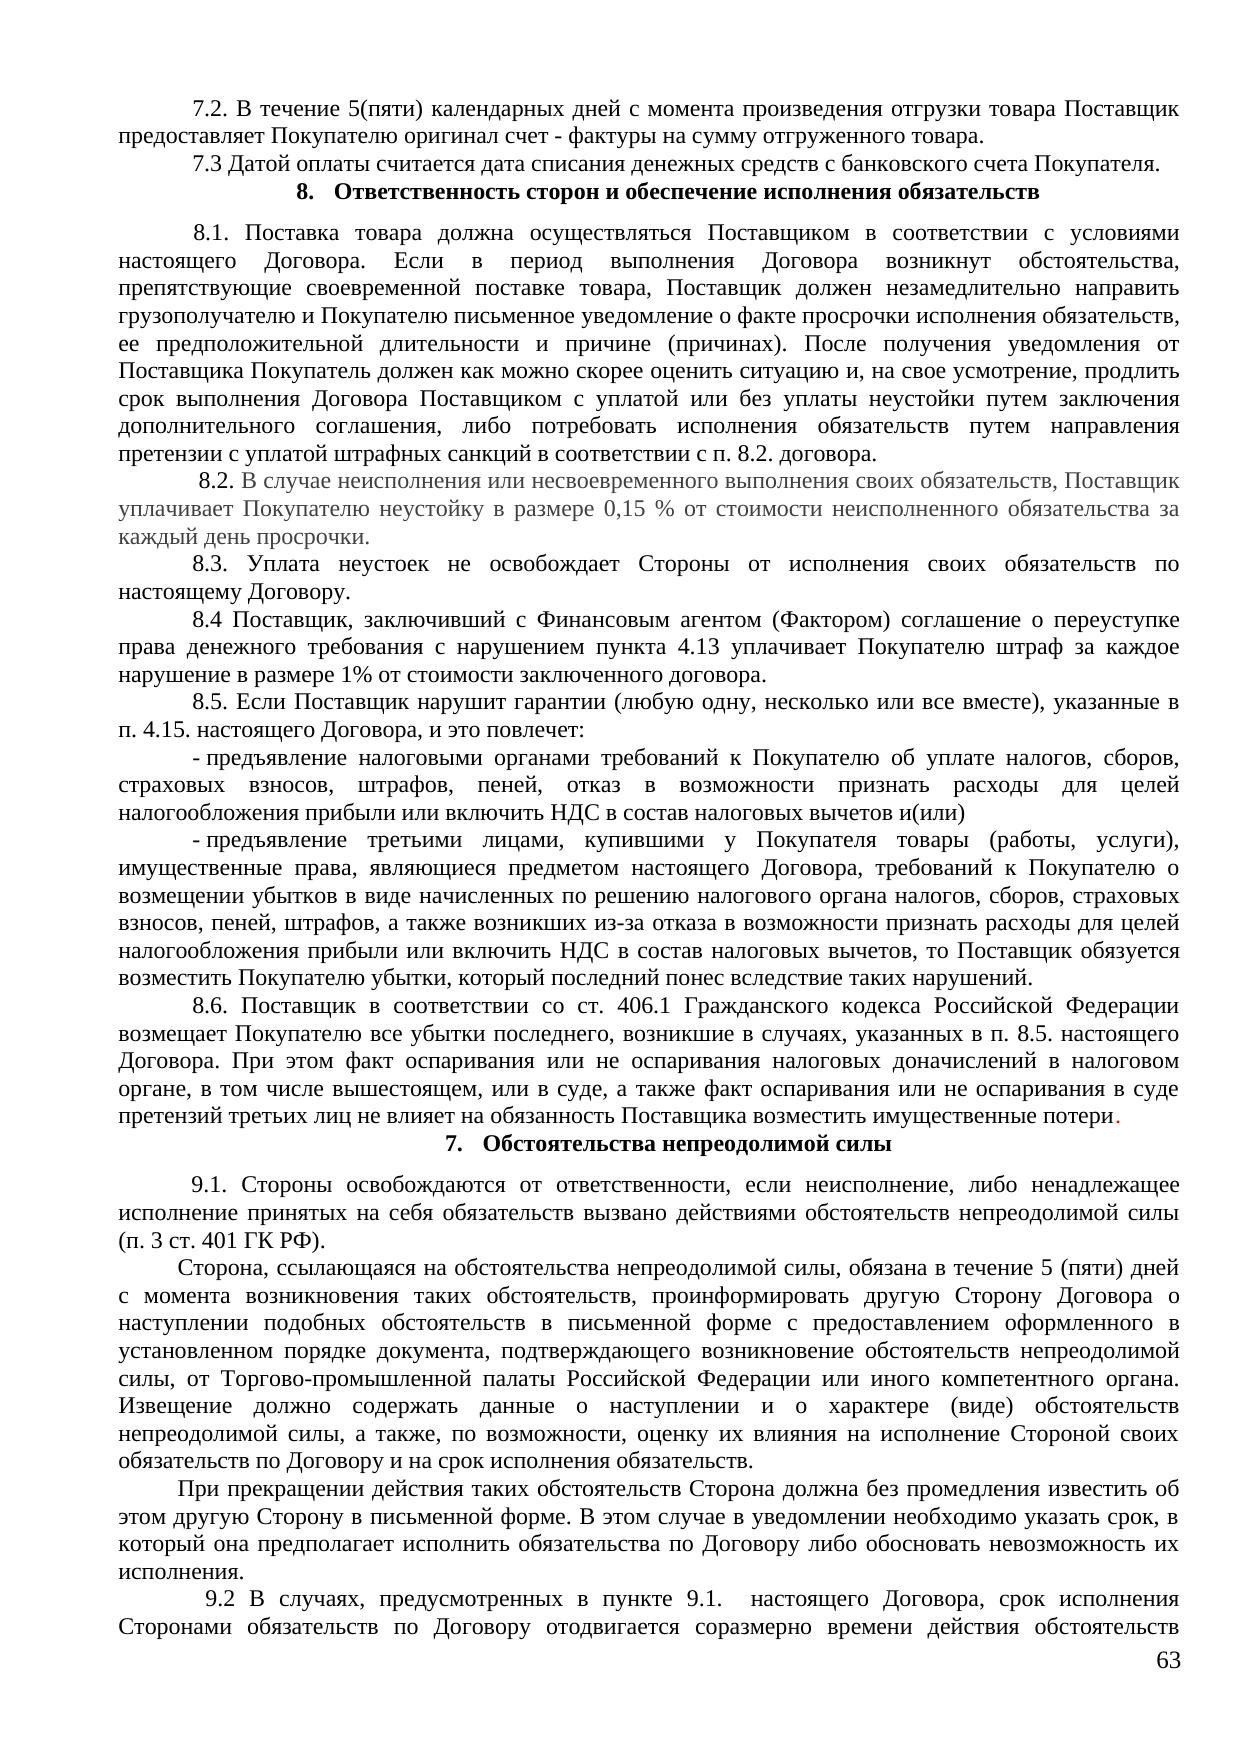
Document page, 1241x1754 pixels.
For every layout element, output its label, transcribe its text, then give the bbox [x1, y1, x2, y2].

text 8.6. Поставщик в соответствии со ст. 406.1 Гражданского кодекса Российской Федерации возмещает Покупателю все убытки последнего, возникшие в случаях, указанных в п. 8.5. настоящего Договора. При этом факт оспаривания или не оспаривания налоговых доначислений в налоговом органе, в том числе вышестоящем, или в суде, а также факт оспаривания или не оспаривания в суде претензий третьих лиц не влияет на обязанность Поставщика возместить имущественные потери. [118, 991, 1181, 1129]
text 9.1. Стороны освобождаются от ответственности, если неисполнение, либо ненадлежащее исполнение принятых на себя обязательств вызвано действиями обстоятельств непреодолимой силы (п. 3 ст. 401 ГК РФ). [118, 1170, 1181, 1253]
text 7.3 Датой оплаты считается дата списания денежных средств с банковского счета Покупателя. [118, 149, 1181, 177]
text - предъявление третьими лицами, купившими у Покупателя товары (работы, услуги), имущественные права, являющиеся предметом настоящего Договора, требований к Покупателю о возмещении убытков в виде начисленных по решению налогового органа налогов, сборов, страховых взносов, пеней, штрафов, а также возникших из-за отказа в возможности признать расходы для целей налогообложения прибыли или включить НДС в состав налоговых вычетов, то Поставщик обязуется возместить Покупателю убытки, который последний понес вследствие таких нарушений. [118, 825, 1181, 991]
list Обстоятельства непреодолимой силы [156, 1129, 1181, 1157]
text 8.2. В случае неисполнения или несвоевременного выполнения своих обязательств, Поставщик уплачивает Покупателю неустойку в размере 0,15 % от стоимости неисполненного обязательства за каждый день просрочки. [118, 467, 1181, 549]
text - предъявление налоговыми органами требований к Покупателю об уплате налогов, сборов, страховых взносов, штрафов, пеней, отказ в возможности признать расходы для целей налогообложения прибыли или включить НДС в состав налоговых вычетов и(или) [118, 743, 1181, 825]
text При прекращении действия таких обстоятельств Сторона должна без промедления известить об этом другую Сторону в письменной форме. В этом случае в уведомлении необходимо указать срок, в который она предполагает исполнить обязательства по Договору либо обосновать невозможность их исполнения. [118, 1474, 1181, 1584]
text 8.1. Поставка товара должна осуществляться Поставщиком в соответствии с условиями настоящего Договора. Если в период выполнения Договора возникнут обстоятельства, препятствующие своевременной поставке товара, Поставщик должен незамедлительно направить грузополучателю и Покупателю письменное уведомление о факте просрочки исполнения обязательств, ее предположительной длительности и причине (причинах). После получения уведомления от Поставщика Покупатель должен как можно скорее оценить ситуацию и, на свое усмотрение, продлить срок выполнения Договора Поставщиком с уплатой или без уплаты неустойки путем заключения дополнительного соглашения, либо потребовать исполнения обязательств путем направления претензии с уплатой штрафных санкций в соответствии с п. 8.2. договора. [118, 218, 1181, 467]
text 7.2. В течение 5(пяти) календарных дней с момента произведения отгрузки товара Поставщик предоставляет Покупателю оригинал счет - фактуры на сумму отгруженного товара. [118, 94, 1181, 149]
text Сторона, ссылающаяся на обстоятельства непреодолимой силы, обязана в течение 5 (пяти) дней с момента возникновения таких обстоятельств, проинформировать другую Сторону Договора о наступлении подобных обстоятельств в письменной форме с предоставлением оформленного в установленном порядке документа, подтверждающего возникновение обстоятельств непреодолимой силы, от Торгово-промышленной палаты Российской Федерации или иного компетентного органа. Извещение должно содержать данные о наступлении и о характере (виде) обстоятельств непреодолимой силы, а также, по возможности, оценку их влияния на исполнение Стороной своих обязательств по Договору и на срок исполнения обязательств. [118, 1253, 1181, 1474]
text 8.5. Если Поставщик нарушит гарантии (любую одну, несколько или все вместе), указанные в п. 4.15. настоящего Договора, и это повлечет: [118, 687, 1181, 743]
list Ответственность сторон и обеспечение исполнения обязательств [156, 177, 1181, 204]
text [118, 1584, 1181, 1640]
text 8.4 Поставщик, заключивший с Финансовым агентом (Фактором) соглашение о переуступке права денежного требования с нарушением пункта 4.13 уплачивает Покупателю штраф за каждое нарушение в размере 1% от стоимости заключенного договора. [118, 604, 1181, 687]
text 8.3. Уплата неустоек не освобождает Стороны от исполнения своих обязательств по настоящему Договору. [118, 549, 1181, 604]
